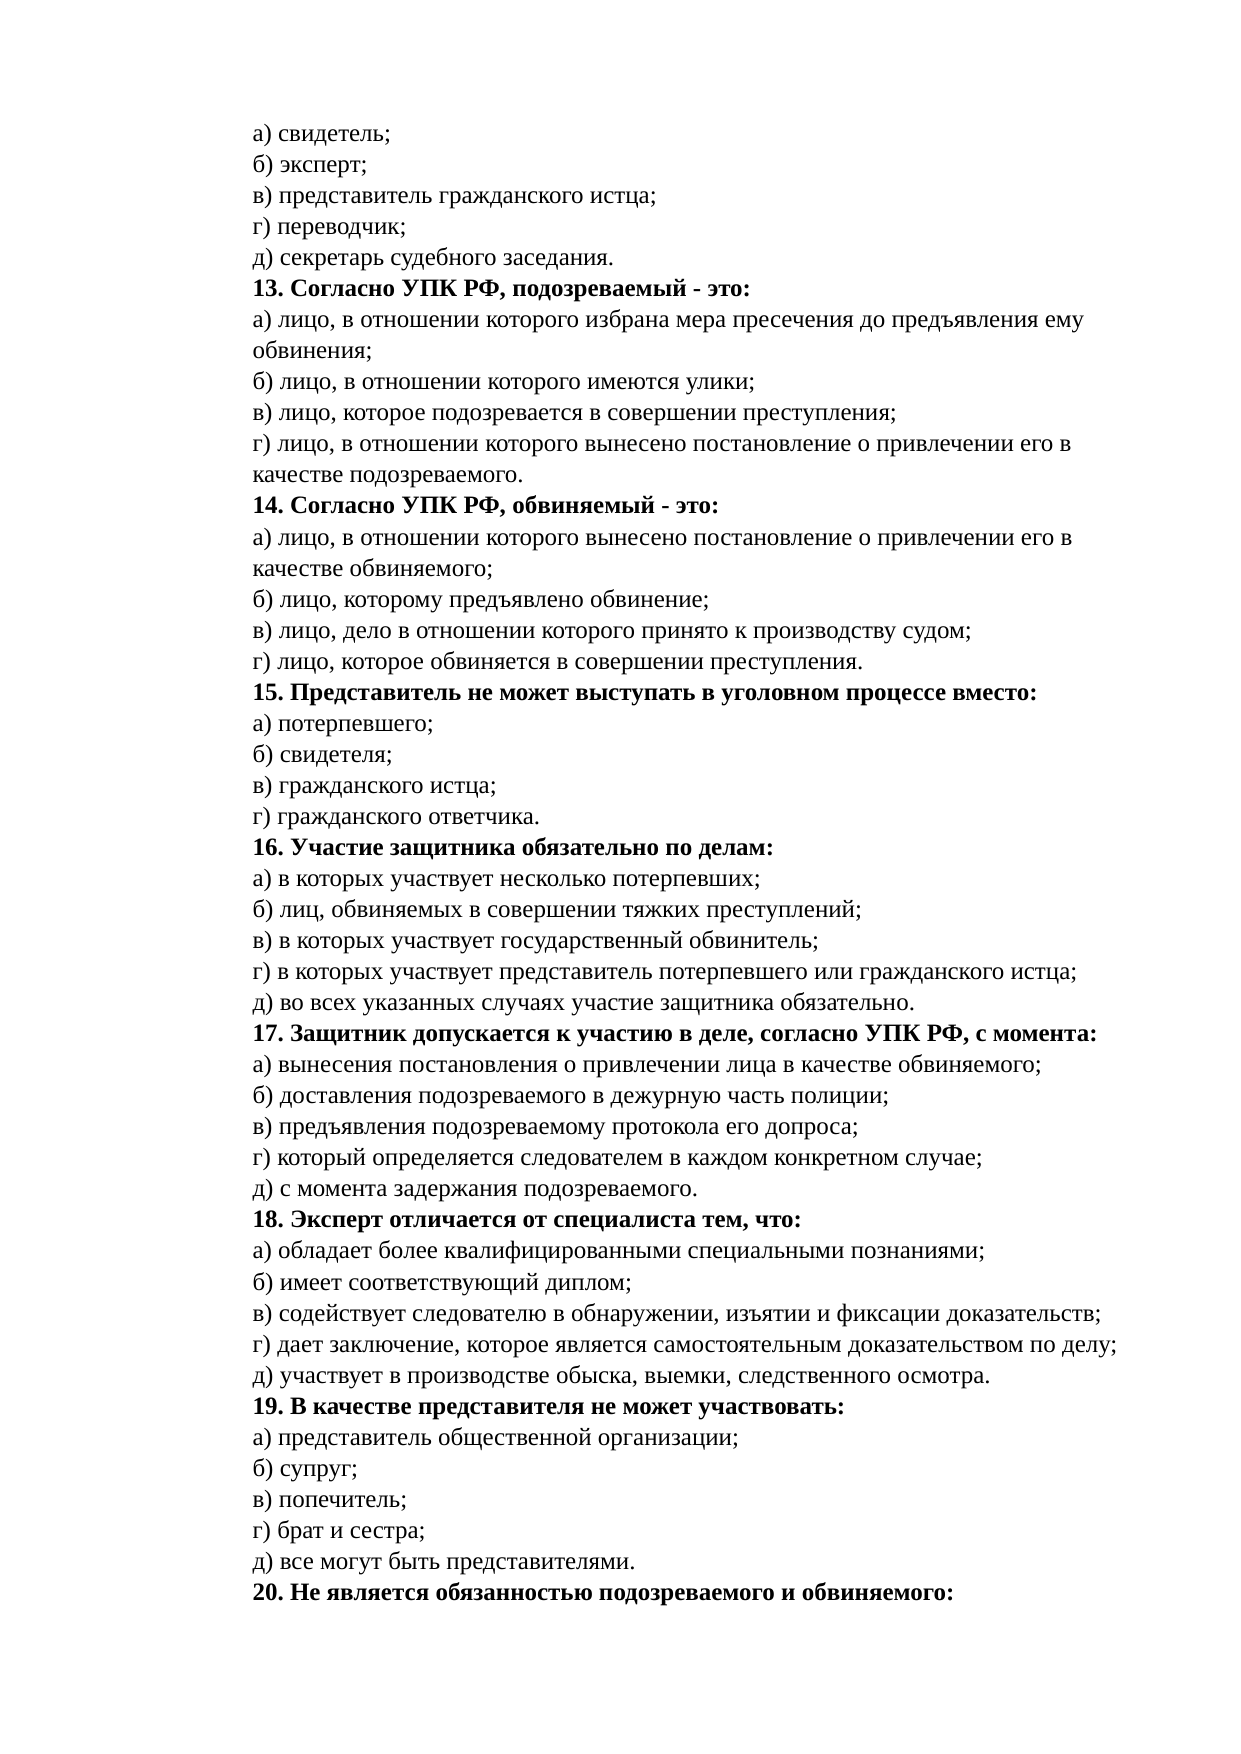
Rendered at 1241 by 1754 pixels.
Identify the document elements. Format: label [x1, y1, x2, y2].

list [252, 118, 1152, 1606]
